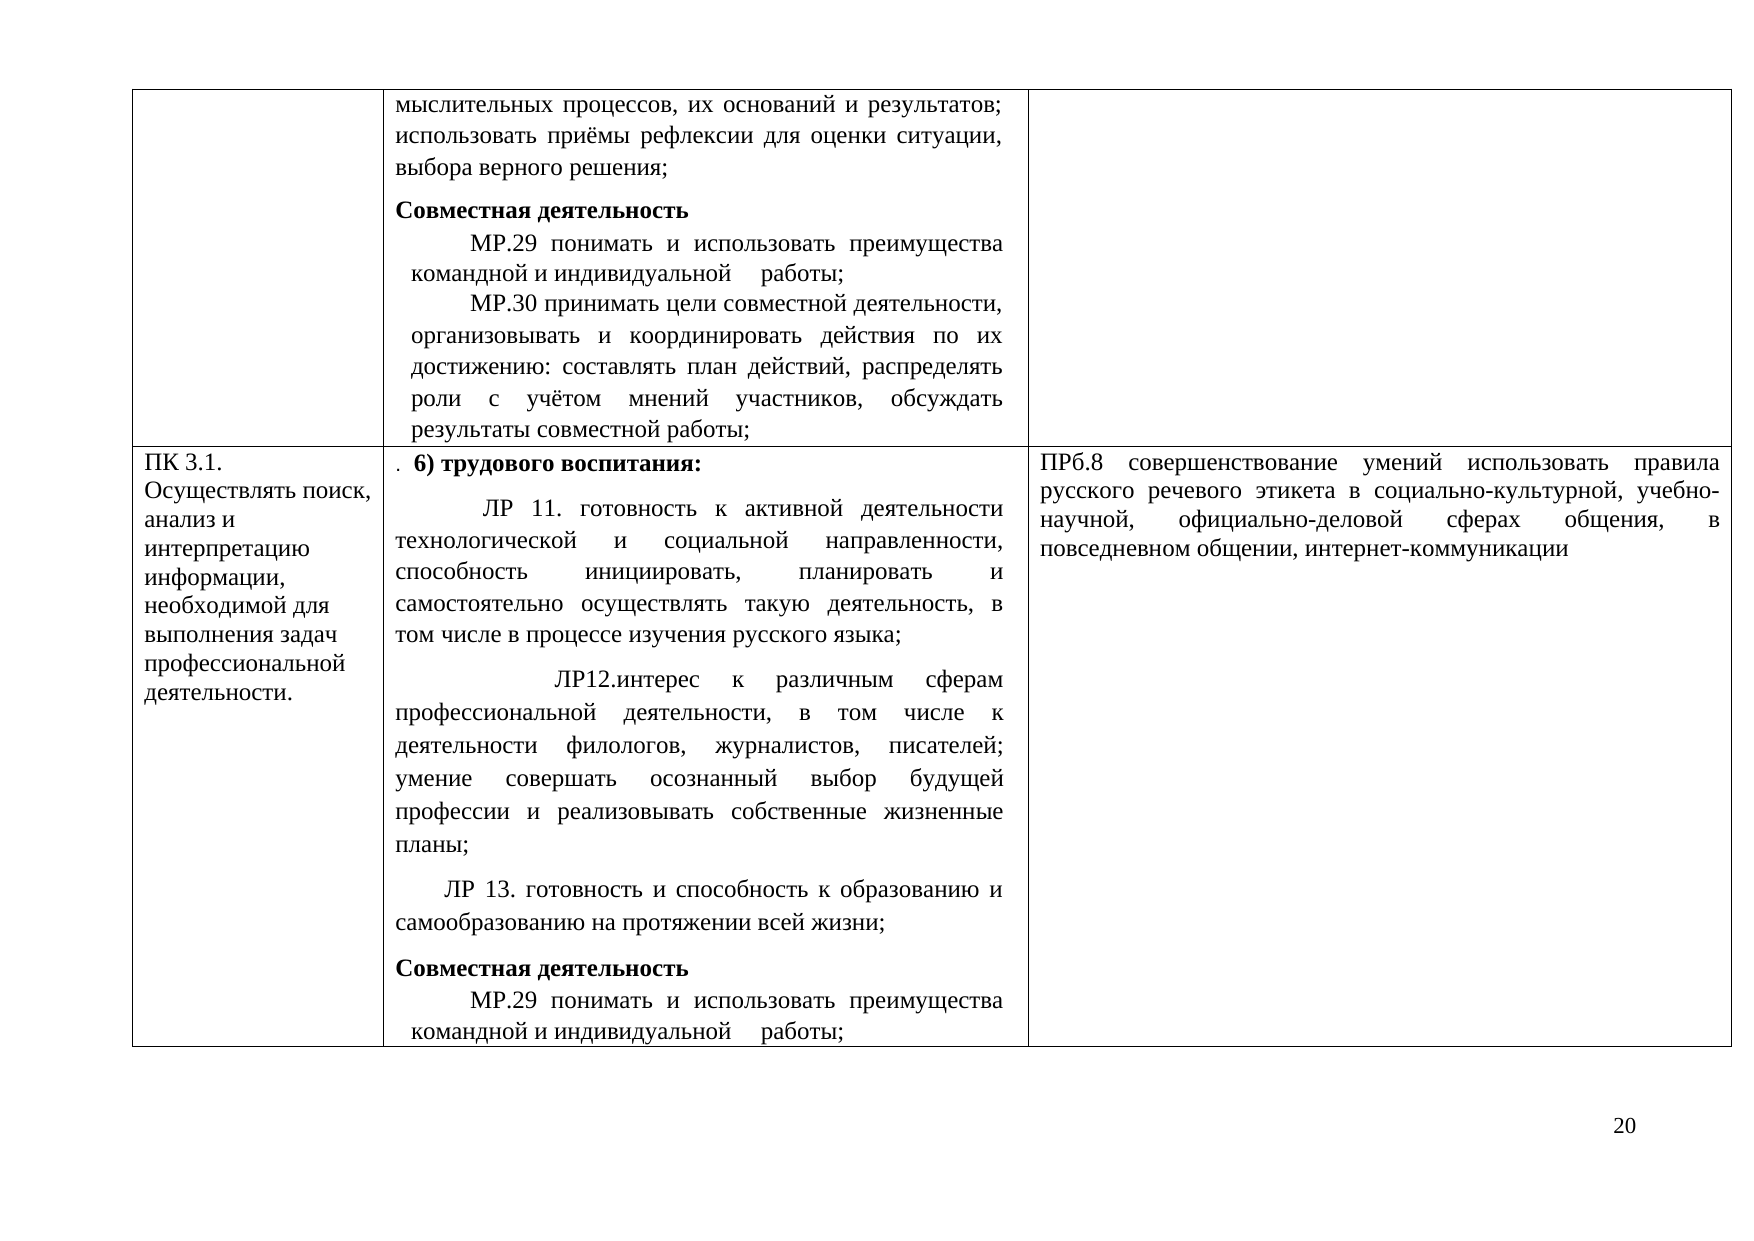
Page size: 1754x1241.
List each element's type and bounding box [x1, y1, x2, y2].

table_cell [133, 447, 383, 1046]
table_cell [1029, 90, 1731, 446]
table_cell [384, 90, 1028, 446]
table_cell [133, 90, 383, 446]
table_cell [1029, 447, 1731, 1046]
table_cell [384, 447, 1028, 1046]
